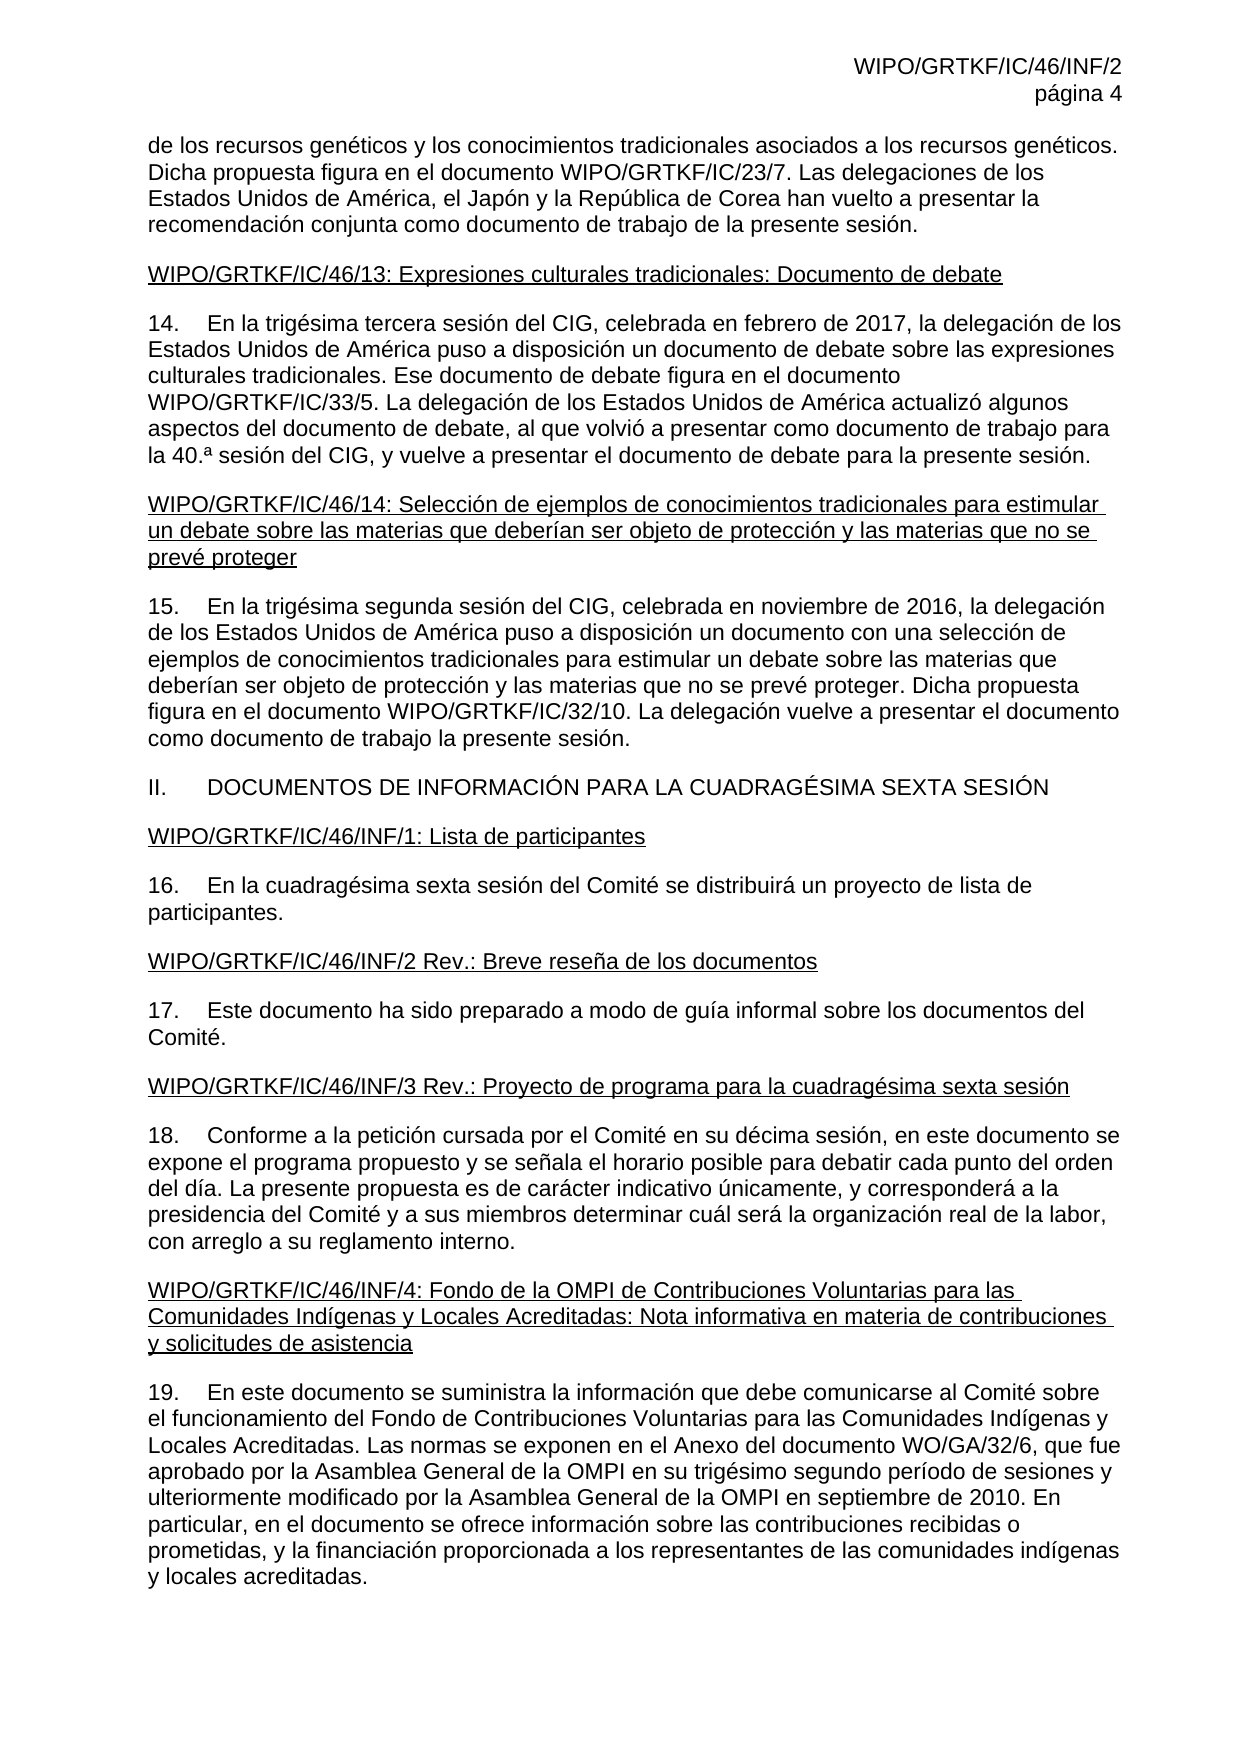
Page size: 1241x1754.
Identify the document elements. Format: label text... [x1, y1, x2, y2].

text WIPO/GRTKF/IC/46/INF/1: Lista de participantes [148, 823, 1122, 849]
text WIPO/GRTKF/IC/46/14: Selección de ejemplos de conocimientos tradicionales para estimular un debate sobre las materias que deberían ser objeto de protección y las materias que no se prevé proteger [148, 491, 1122, 570]
text 18. Conforme a la petición cursada por el Comité en su décima sesión, en este documento se expone el programa propuesto y se señala el horario posible para debatir cada punto del orden del día. La presente propuesta es de carácter indicativo únicamente, y corresponderá a la presidencia del Comité y a sus miembros determinar cuál será la organización real de la labor, con arreglo a su reglamento interno. [148, 1122, 1122, 1254]
text 19. En este documento se suministra la información que debe comunicarse al Comité sobre el funcionamiento del Fondo de Contribuciones Voluntarias para las Comunidades Indígenas y Locales Acreditadas. Las normas se exponen en el Anexo del documento WO/GA/32/6, que fue aprobado por la Asamblea General de la OMPI en su trigésimo segundo período de sesiones y ulteriormente modificado por la Asamblea General de la OMPI en septiembre de 2010. En particular, en el documento se ofrece información sobre las contribuciones recibidas o prometidas, y la financiación proporcionada a los representantes de las comunidades indígenas y locales acreditadas. [148, 1379, 1122, 1590]
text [148, 132, 1122, 238]
text 14. En la trigésima tercera sesión del CIG, celebrada en febrero de 2017, la delegación de los Estados Unidos de América puso a disposición un documento de debate sobre las expresiones culturales tradicionales. Ese documento de debate figura en el documento WIPO/GRTKF/IC/33/5. La delegación de los Estados Unidos de América actualizó algunos aspectos del documento de debate, al que volvió a presentar como documento de trabajo para la 40.ª sesión del CIG, y vuelve a presentar el documento de debate para la presente sesión. [148, 310, 1122, 468]
text WIPO/GRTKF/IC/46/13: Expresiones culturales tradicionales: Documento de debate [148, 261, 1122, 287]
text 17. Este documento ha sido preparado a modo de guía informal sobre los documentos del Comité. [148, 997, 1122, 1050]
text 16. En la cuadragésima sexta sesión del Comité se distribuirá un proyecto de lista de participantes. [148, 872, 1122, 925]
text WIPO/GRTKF/IC/46/INF/2 Rev.: Breve reseña de los documentos [148, 948, 1122, 974]
text WIPO/GRTKF/IC/46/INF/4: Fondo de la OMPI de Contribuciones Voluntarias para las Comunidades Indígenas y Locales Acreditadas: Nota informativa en materia de contribuciones y solicitudes de asistencia [148, 1277, 1122, 1356]
text WIPO/GRTKF/IC/46/INF/3 Rev.: Proyecto de programa para la cuadragésima sexta sesión [148, 1073, 1122, 1099]
text II. DOCUMENTOS DE INFORMACIÓN PARA LA CUADRAGÉSIMA SEXTA SESIÓN [148, 774, 1122, 800]
text 15. En la trigésima segunda sesión del CIG, celebrada en noviembre de 2016, la delegación de los Estados Unidos de América puso a disposición un documento con una selección de ejemplos de conocimientos tradicionales para estimular un debate sobre las materias que deberían ser objeto de protección y las materias que no se prevé proteger. Dicha propuesta figura en el documento WIPO/GRTKF/IC/32/10. La delegación vuelve a presentar el documento como documento de trabajo la presente sesión. [148, 593, 1122, 751]
